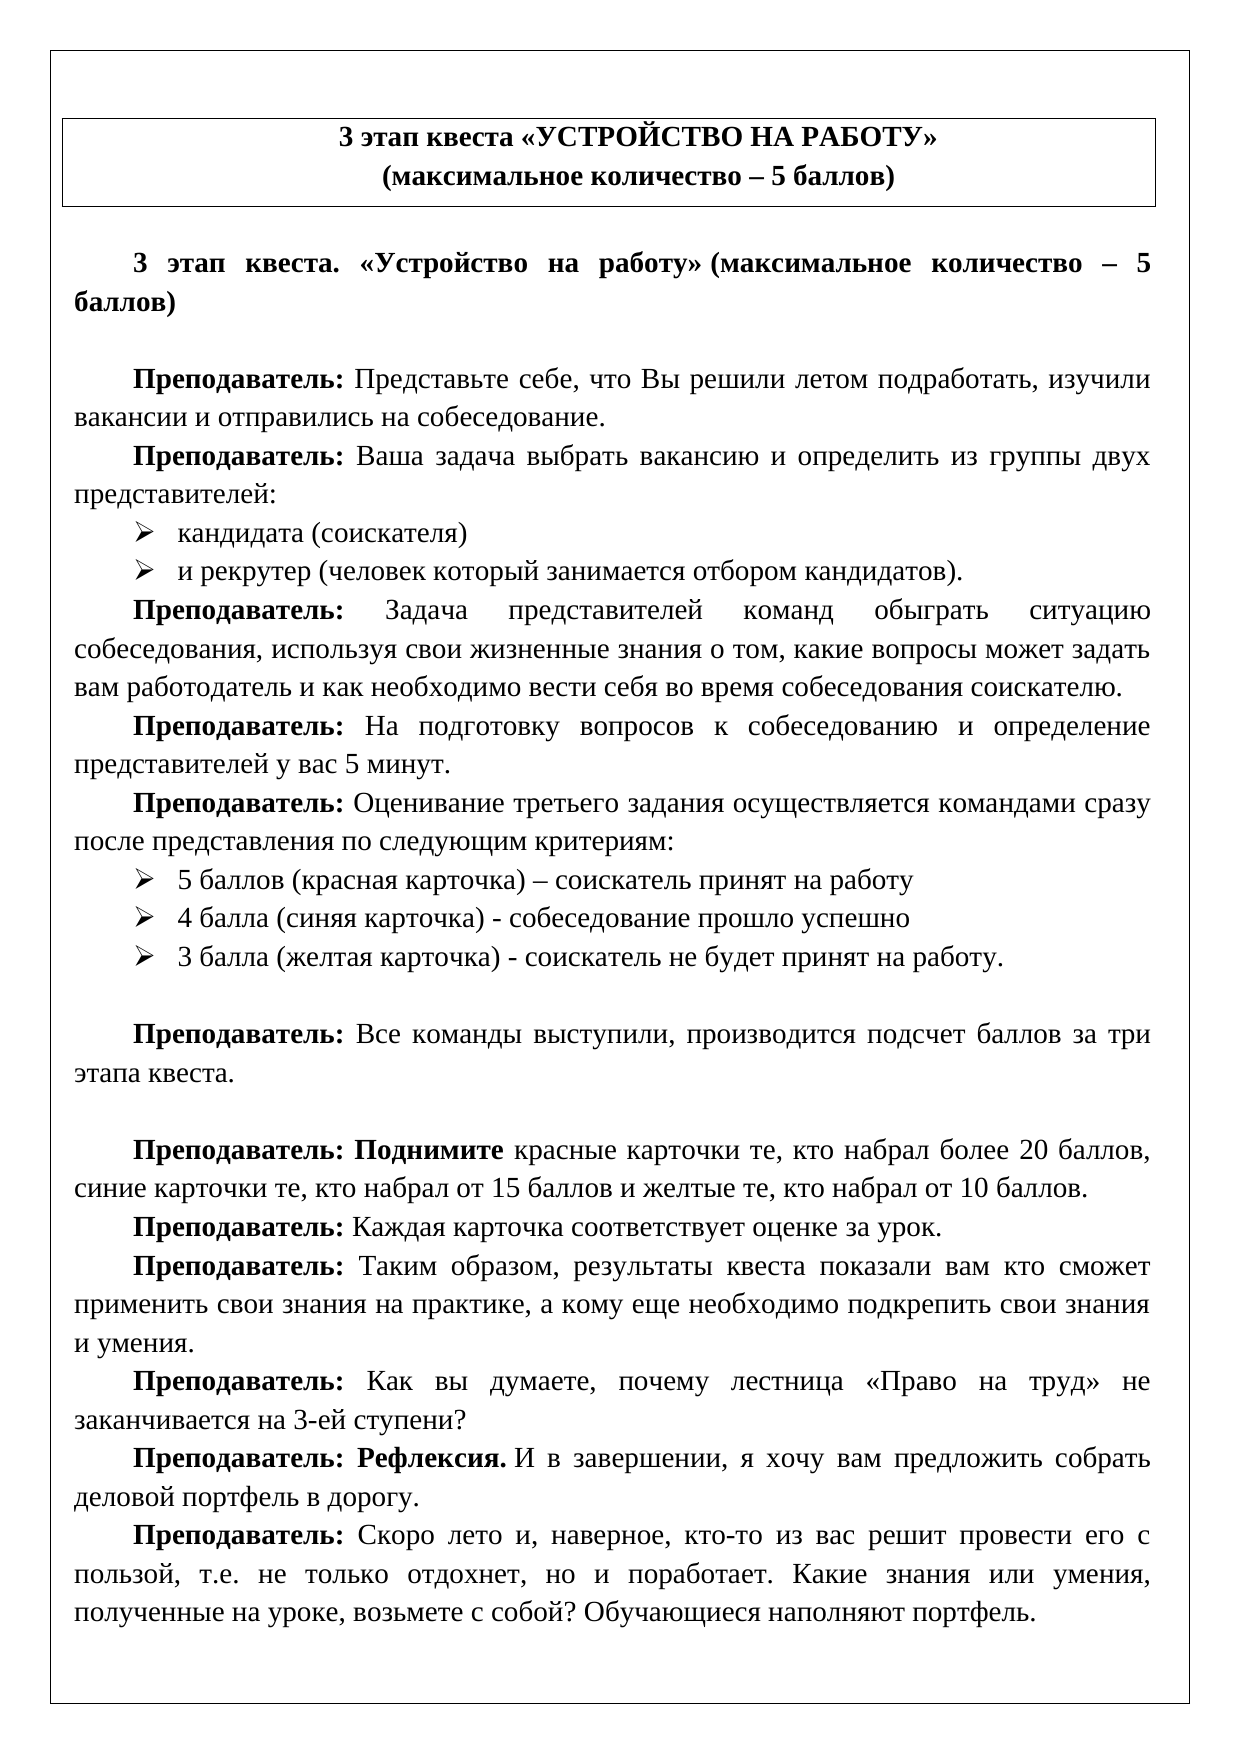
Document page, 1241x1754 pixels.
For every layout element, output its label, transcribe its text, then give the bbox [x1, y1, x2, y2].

list 3 балла (желтая карточка) - соискатель не будет принят на работу. [74, 939, 1152, 973]
text Преподаватель: Представьте себе, что Вы решили летом подработать, изучили вакансии и отправились на собеседование. [74, 361, 1152, 433]
text 3 этап квеста. «Устройство на работу» (максимальное количество – 5 баллов) [74, 245, 1152, 317]
text Преподаватель: Каждая карточка соответствует оценке за урок. [74, 1209, 1152, 1243]
text Преподаватель: Поднимите красные карточки те, кто набрал более 20 баллов, синие карточки те, кто набрал от 15 баллов и желтые те, кто набрал от 10 баллов. [74, 1132, 1152, 1204]
text Преподаватель: Рефлексия. И в завершении, я хочу вам предложить собрать деловой портфель в дорогу. [74, 1440, 1152, 1512]
text Преподаватель: Таким образом, результаты квеста показали вам кто сможет применить свои знания на практике, а кому еще необходимо подкрепить свои знания и умения. [74, 1248, 1152, 1358]
table_header 3 этап квеста «УСТРОЙСТВО НА РАБОТУ» (максимальное количество – 5 баллов) [63, 119, 1155, 206]
list 5 баллов (красная карточка) – соискатель принят на работу [74, 862, 1152, 896]
list и рекрутер (человек который занимается отбором кандидатов). [74, 553, 1152, 587]
text Преподаватель: Как вы думаете, почему лестница «Право на труд» не заканчивается на 3-ей ступени? [74, 1363, 1152, 1435]
text Преподаватель: Задача представителей команд обыграть ситуацию собеседования, используя свои жизненные знания о том, какие вопросы может задать вам работодатель и как необходимо вести себя во время собеседования соискателю. [74, 592, 1152, 703]
text Преподаватель: Оценивание третьего задания осуществляется командами сразу после представления по следующим критериям: [74, 785, 1152, 857]
list 4 балла (синяя карточка) - собеседование прошло успешно [74, 901, 1152, 934]
text Преподаватель: Скоро лето и, наверное, кто-то из вас решит провести его с пользой, т.е. не только отдохнет, но и поработает. Какие знания или умения, полученные на уроке, возьмете с собой? Обучающиеся наполняют портфель. [74, 1517, 1152, 1628]
text Преподаватель: Все команды выступили, производится подсчет баллов за три этапа квеста. [74, 1016, 1152, 1088]
list кандидата (соискателя) [74, 515, 1152, 548]
text Преподаватель: На подготовку вопросов к собеседованию и определение представителей у вас 5 минут. [74, 708, 1152, 780]
text Преподаватель: Ваша задача выбрать вакансию и определить из группы двух представителей: [74, 438, 1152, 510]
